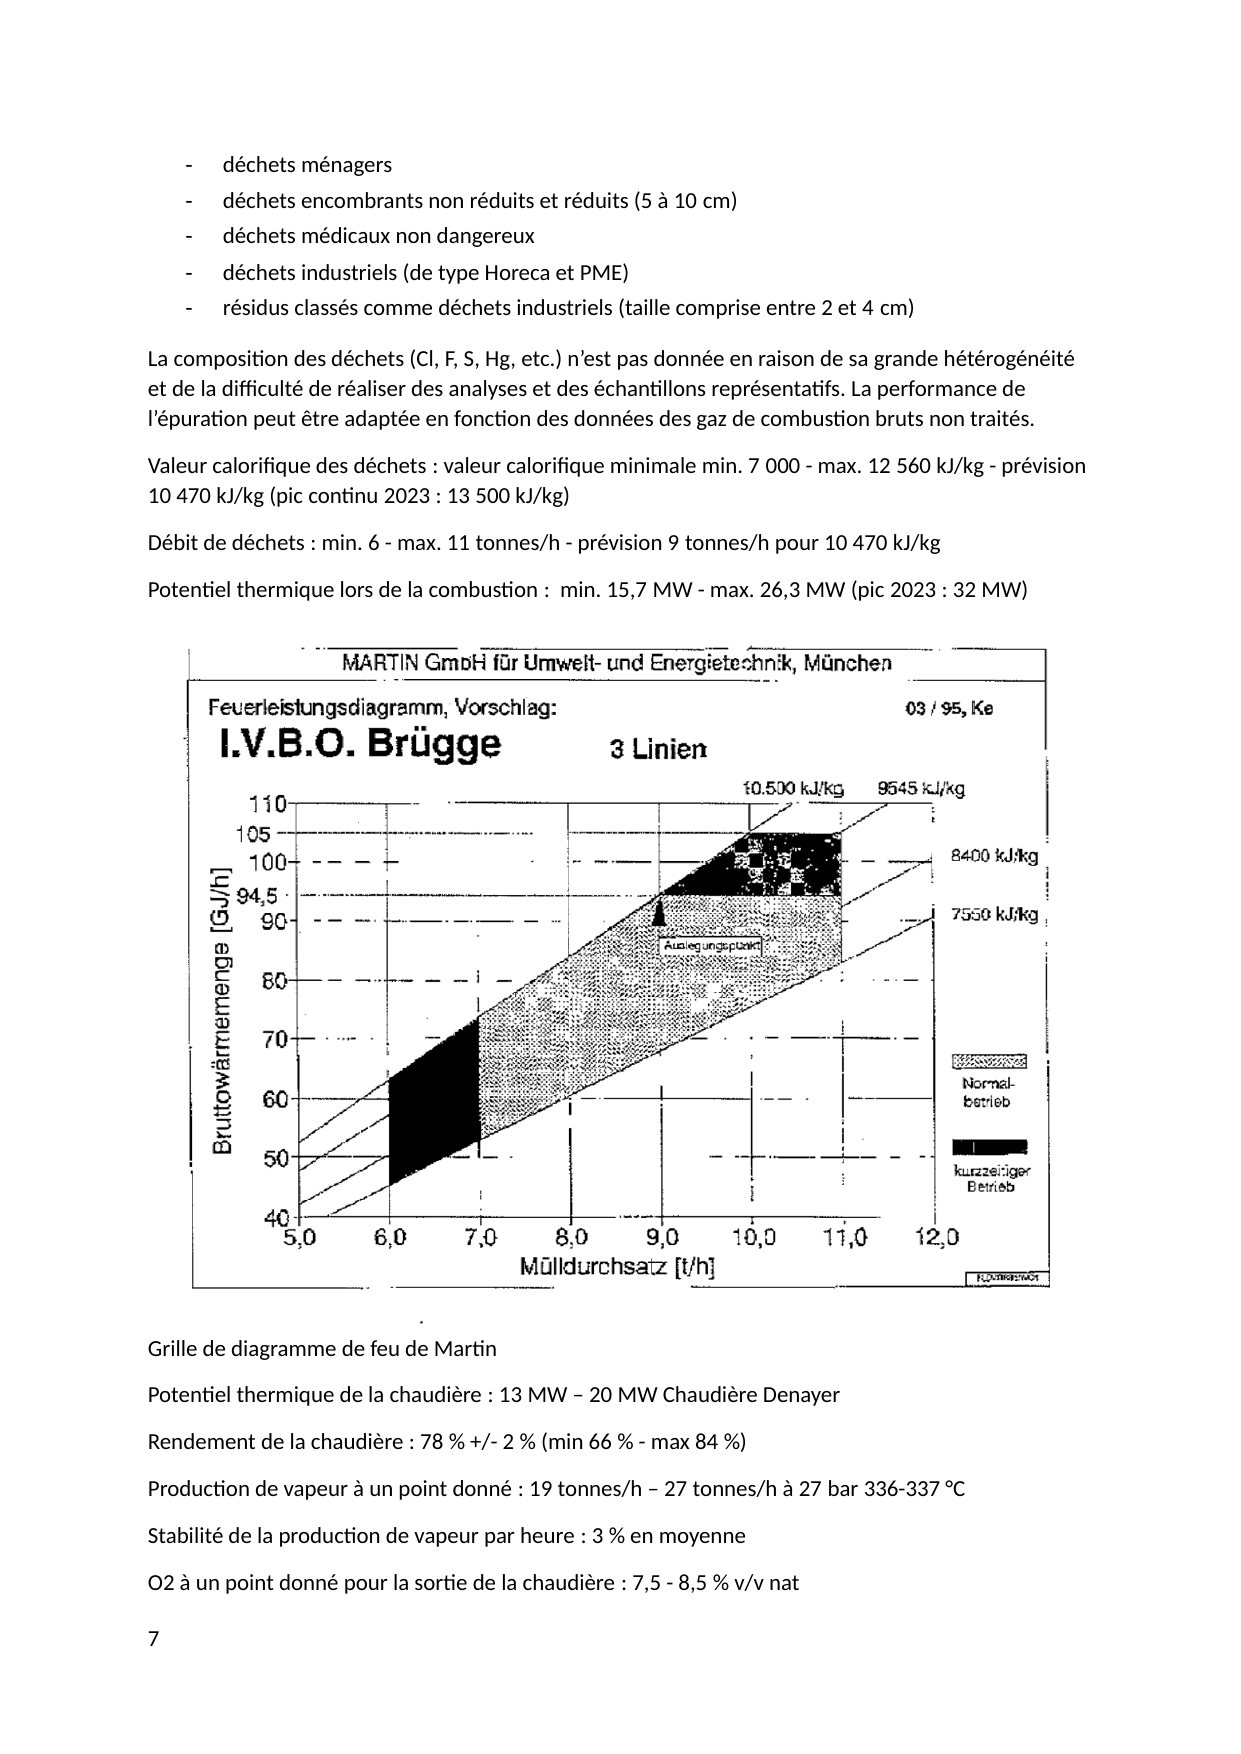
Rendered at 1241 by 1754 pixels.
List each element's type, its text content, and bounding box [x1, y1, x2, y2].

text O2 à un point donné pour la sortie de la chaudière : 7,5 - 8,5 % v/v nat [148, 1568, 1093, 1596]
list déchets médicaux non dangereux [185, 219, 1093, 251]
text Grille de diagramme de feu de Martin [148, 622, 1093, 1362]
text Production de vapeur à un point donné : 19 tonnes/h – 27 tonnes/h à 27 bar 336-337 °C [148, 1474, 1093, 1502]
text Potentiel thermique lors de la combustion : min. 15,7 MW - max. 26,3 MW (pic 2023 : 32 MW) [148, 575, 1093, 603]
text Potentiel thermique de la chaudière : 13 MW – 20 MW Chaudière Denayer [148, 1381, 1093, 1409]
text Débit de déchets : min. 6 - max. 11 tonnes/h - prévision 9 tonnes/h pour 10 470 kJ/kg [148, 528, 1093, 556]
text Rendement de la chaudière : 78 % +/- 2 % (min 66 % - max 84 %) [148, 1427, 1093, 1456]
list déchets industriels (de type Horeca et PME) [185, 255, 1093, 287]
text La composition des déchets (Cl, F, S, Hg, etc.) n’est pas donnée en raison de sa grande hétérogénéité et de la difficulté de réaliser des analyses et des échantillons représentatifs. La performance de l’épuration peut être adaptée en fonction des données des gaz de combustion bruts non traités. [148, 344, 1093, 432]
text Valeur calorifique des déchets : valeur calorifique minimale min. 7 000 - max. 12 560 kJ/kg - prévision 10 470 kJ/kg (pic continu 2023 : 13 500 kJ/kg) [148, 451, 1093, 509]
list déchets ménagers [185, 148, 1093, 179]
text Stabilité de la production de vapeur par heure : 3 % en moyenne [148, 1521, 1093, 1549]
list résidus classés comme déchets industriels (taille comprise entre 2 et 4 cm) [185, 291, 1093, 323]
list déchets encombrants non réduits et réduits (5 à 10 cm) [185, 183, 1093, 215]
